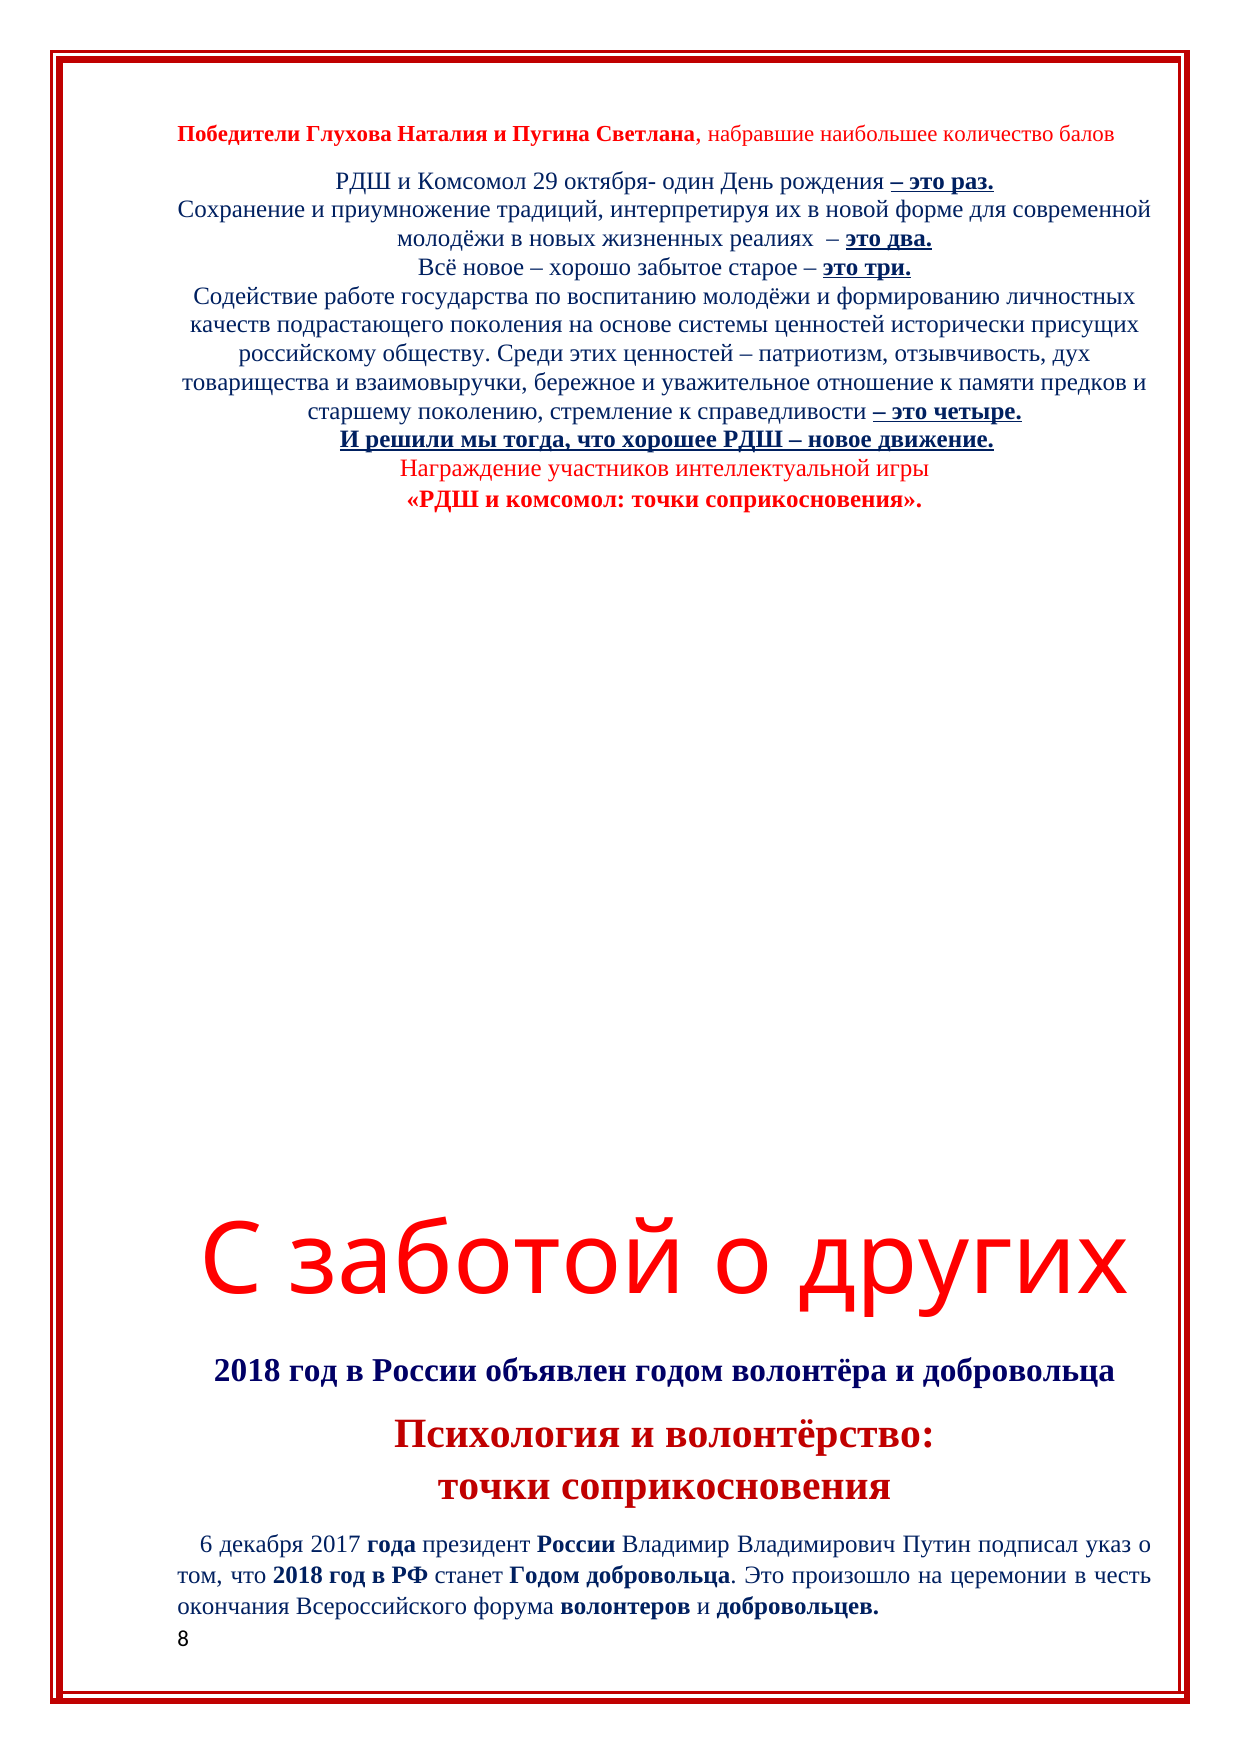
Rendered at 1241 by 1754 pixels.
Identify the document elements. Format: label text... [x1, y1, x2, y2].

text С заботой о других [177, 1187, 1152, 1323]
text Содействие работе государства по воспитанию молодёжи и формированию личностных качеств подрастающего поколения на основе системы ценностей исторически присущих российскому обществу. Среди этих ценностей – патриотизм, отзывчивость, дух товарищества и взаимовыручки, бережное и уважительное отношение к памяти предков и старшему поколению, стремление к справедливости – это четыре. [177, 281, 1152, 424]
text И решили мы тогда, что хорошее РДШ – новое движение. [177, 424, 1152, 453]
text Награждение участников интеллектуальной игры «РДШ и комсомол: точки соприкосновения». [177, 453, 1152, 513]
text Психология и волонтёрство: точки соприкосновения [177, 1409, 1152, 1508]
text Всё новое – хорошо забытое старое – это три. [177, 252, 1152, 281]
text 6 декабря 2017 года президент России Владимир Владимирович Путин подписал указ о том, что 2018 год в РФ станет Годом добровольца. Это произошло на церемонии в честь окончания Всероссийского форума волонтеров и добровольцев. [177, 1529, 1152, 1560]
text 2018 год в России объявлен годом волонтёра и добровольца [177, 1351, 1152, 1389]
text Победители Глухова Наталия и Пугина Светлана, набравшие наибольшее количество балов [177, 118, 1152, 147]
text 6 декабря 2017 года президент России Владимир Владимирович Путин подписал указ о том, что 2018 год в РФ станет Годом добровольца. Это произошло на церемонии в честь окончания Всероссийского форума волонтеров и добровольцев. [177, 1588, 1152, 1619]
text РДШ и Комсомол 29 октября- один День рождения – это раз. [177, 166, 1152, 194]
text Сохранение и приумножение традиций, интерпретируя их в новой форме для современной молодёжи в новых жизненных реалиях – это два. [177, 194, 1152, 252]
